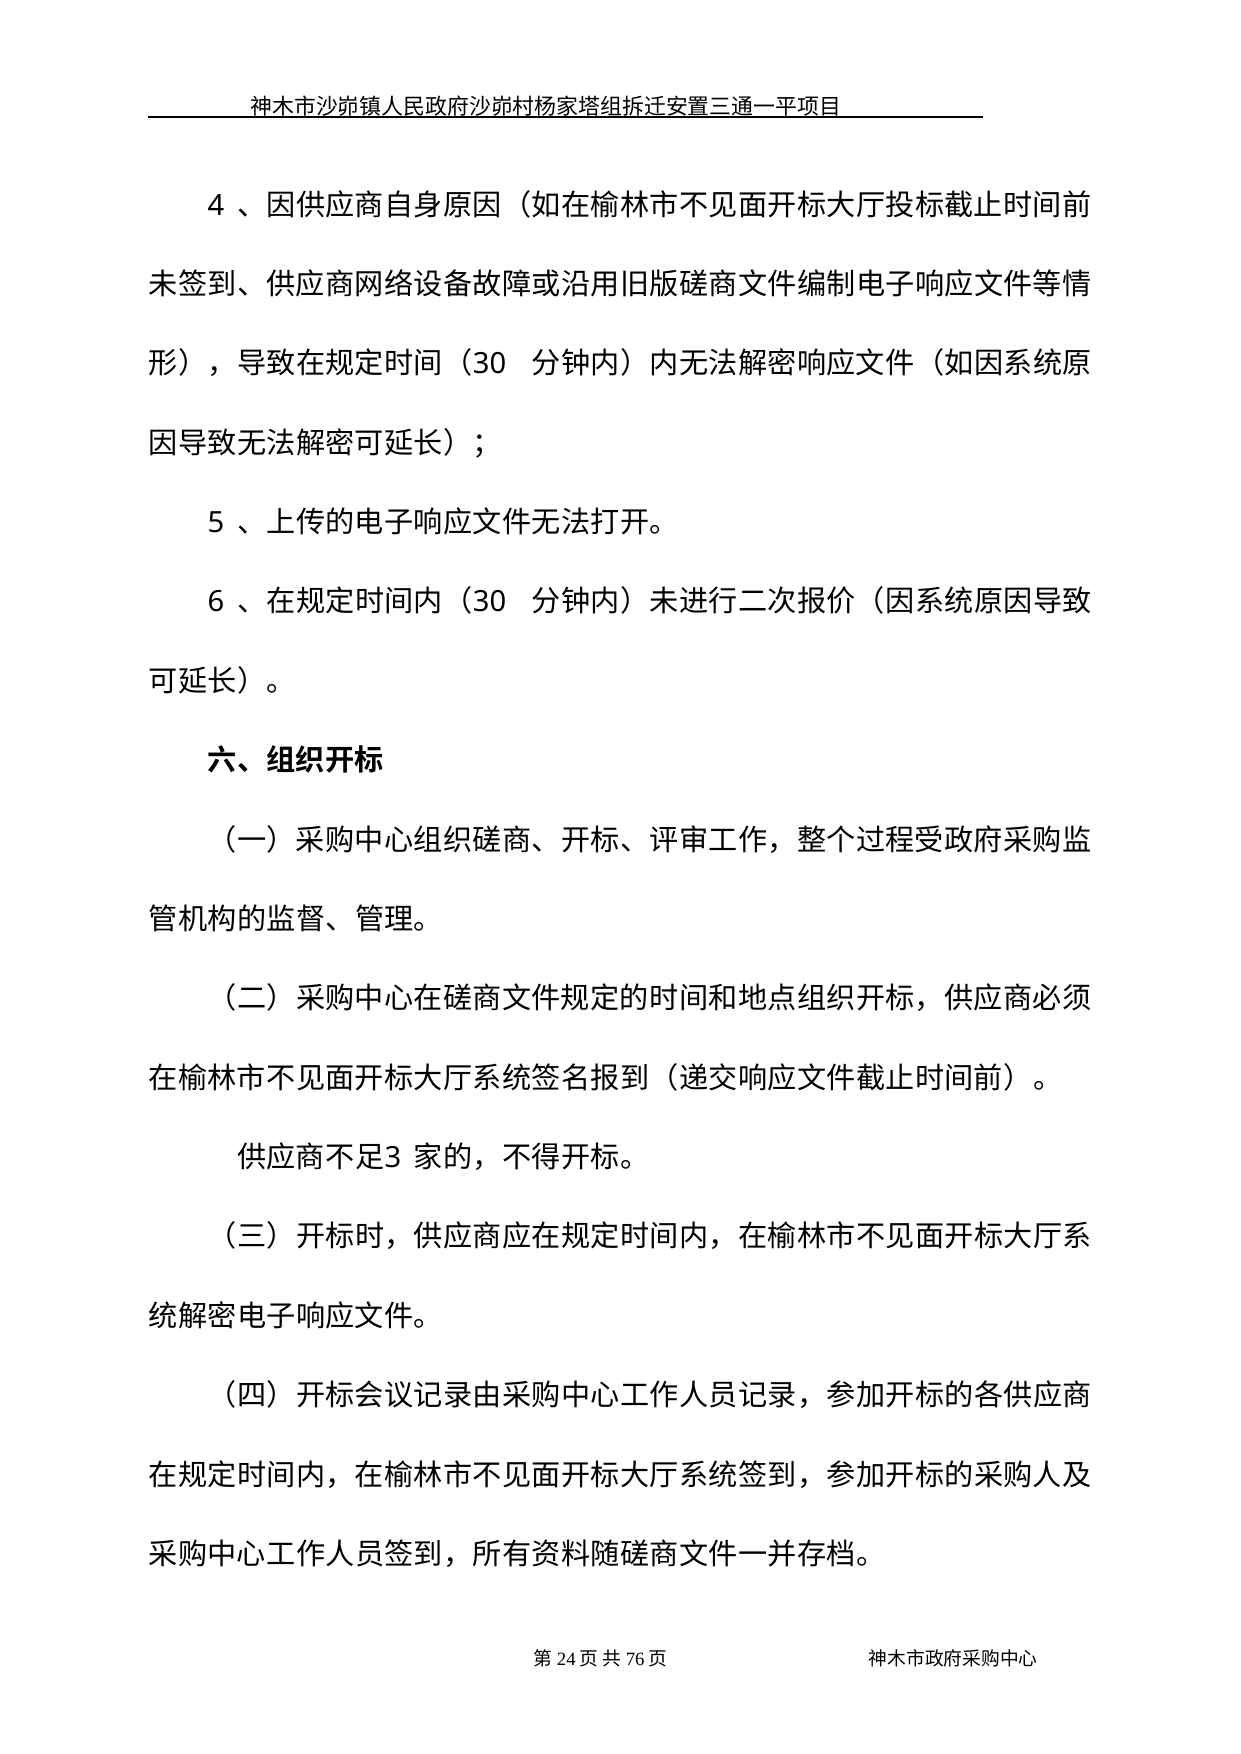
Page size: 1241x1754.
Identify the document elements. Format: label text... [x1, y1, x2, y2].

text 4、因供应商自身原因（如在榆林市不见面开标大厅投标截止时间前未签到、供应商网络设备故障或沿用旧版磋商文件编制电子响应文件等情形），导致在规定时间（30分钟内）内无法解密响应文件（如因系统原因导致无法解密可延长）； [148, 163, 1092, 480]
text 供应商不足3家的，不得开标。 [148, 1115, 1092, 1194]
text 6、在规定时间内（30分钟内）未进行二次报价（因系统原因导致可延长）。 [148, 559, 1092, 718]
text 六、组织开标 [148, 718, 1092, 798]
text （四）开标会议记录由采购中心工作人员记录，参加开标的各供应商在规定时间内，在榆林市不见面开标大厅系统签到，参加开标的采购人及采购中心工作人员签到，所有资料随磋商文件一并存档。 [148, 1353, 1092, 1591]
text （三）开标时，供应商应在规定时间内，在榆林市不见面开标大厅系统解密电子响应文件。 [148, 1194, 1092, 1353]
text 5、上传的电子响应文件无法打开。 [148, 480, 1092, 559]
text （一）采购中心组织磋商、开标、评审工作，整个过程受政府采购监管机构的监督、管理。 [148, 798, 1092, 956]
text （二）采购中心在磋商文件规定的时间和地点组织开标，供应商必须在榆林市不见面开标大厅系统签名报到（递交响应文件截止时间前）。 [148, 956, 1092, 1115]
